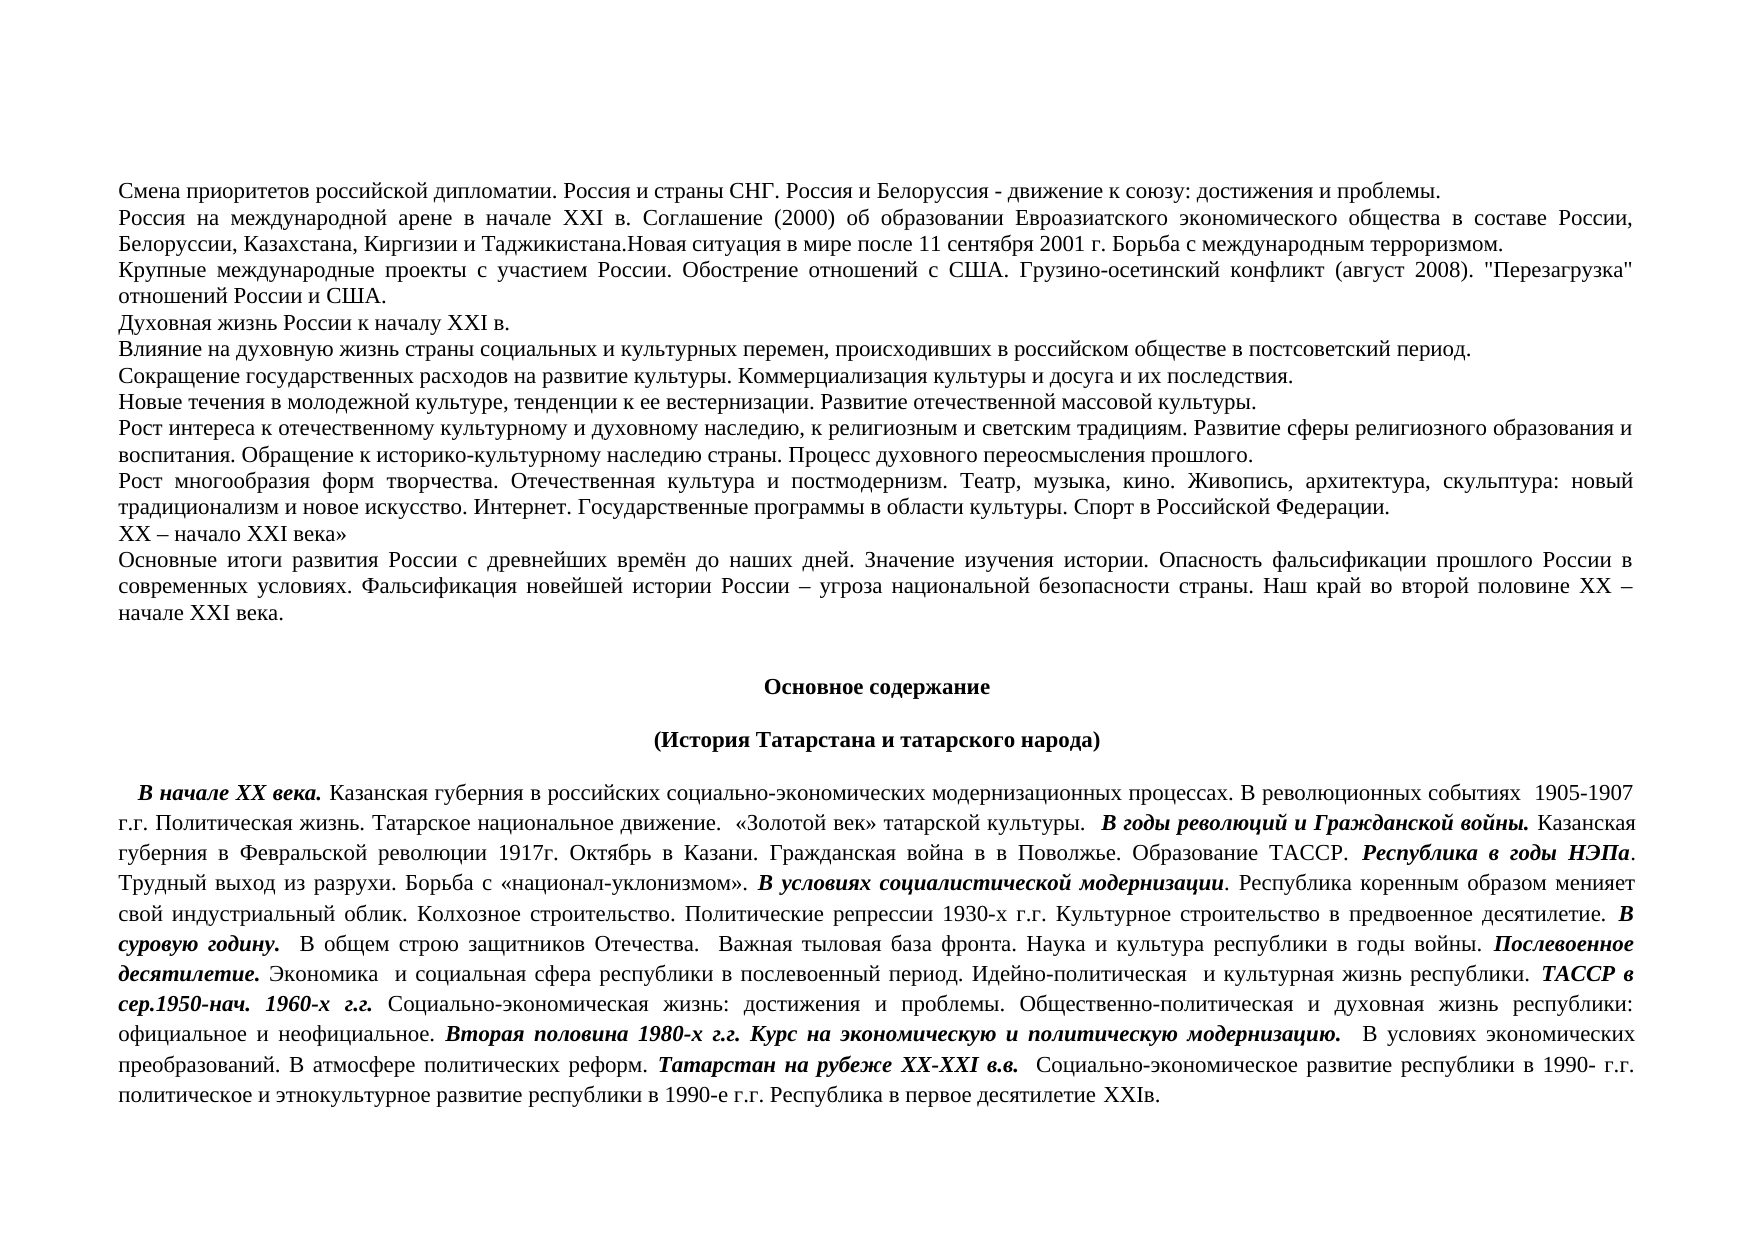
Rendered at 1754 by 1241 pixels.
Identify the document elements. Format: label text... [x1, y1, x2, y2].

text Россия на международной арене в начале XXI в. Соглашение (2000) об образовании Евроазиатского экономического общества в составе России, Белоруссии, Казахстана, Киргизии и Таджикистана.Новая ситуация в мире после 11 сентября 2001 г. Борьба с международным терроризмом. [118, 203, 1636, 256]
text Сокращение государственных расходов на развитие культуры. Коммерциализация культуры и досуга и их последствия. [118, 362, 1636, 388]
text Рост многообразия форм творчества. Отечественная культура и постмодернизм. Театр, музыка, кино. Живопись, архитектура, скульптура: новый традиционализм и новое искусство. Интернет. Государственные программы в области культуры. Спорт в Российской Федерации. [118, 467, 1636, 520]
text Духовная жизнь России к началу XXI в. [118, 309, 1636, 335]
text Рост интереса к отечественному культурному и духовному наследию, к религиозным и светским традициям. Развитие сферы религиозного образования и воспитания. Обращение к историко-культурному наследию страны. Процесс духовного переосмысления прошлого. [118, 414, 1636, 467]
text Крупные международные проекты с участием России. Обострение отношений с США. Грузино-осетинский конфликт (август 2008). "Перезагрузка" отношений России и США. [118, 256, 1636, 309]
text Смена приоритетов российской дипломатии. Россия и страны СНГ. Россия и Белоруссия - движение к союзу: достижения и проблемы. [118, 177, 1636, 203]
text XX – начало XXI века» [118, 520, 1636, 546]
text Основные итоги развития России с древнейших времён до наших дней. Значение изучения истории. Опасность фальсификации прошлого России в современных условиях. Фальсификация новейшей истории России – угроза национальной безопасности страны. Наш край во второй половине XX – начале XXI века. [118, 546, 1636, 625]
text Основное содержание [118, 673, 1636, 700]
text Новые течения в молодежной культуре, тенденции к ее вестернизации. Развитие отечественной массовой культуры. [118, 388, 1636, 414]
text (История Татарстана и татарского народа) [118, 726, 1636, 752]
text Влияние на духовную жизнь страны социальных и культурных перемен, происходивших в российском обществе в постсоветский период. [118, 335, 1636, 362]
text В начале ХХ века. Казанская губерния в российских социально-экономических модернизационных процессах. В революционных событиях 1905-1907 г.г. Политическая жизнь. Татарское национальное движение. «Золотой век» татарской культуры. В годы революций и Гражданской войны. Казанская губерния в Февральской революции 1917г. Октябрь в Казани. Гражданская война в в Поволжье. Образование ТАССР. Республика в годы НЭПа. Трудный выход из разрухи. Борьба с «национал-уклонизмом». В условиях социалистической модернизации. Республика коренным образом менияет свой индустриальный облик. Колхозное строительство. Политические репрессии 1930-х г.г. Культурное строительство в предвоенное десятилетие. В суровую годину. В общем строю защитников Отечества. Важная тыловая база фронта. Наука и культура республики в годы войны. Послевоенное десятилетие. Экономика и социальная сфера республики в послевоенный период. Идейно-политическая и культурная жизнь республики. ТАССР в сер.1950-нач. 1960-х г.г. Социально-экономическая жизнь: достижения и проблемы. Общественно-политическая и духовная жизнь республики: официальное и неофициальное. Вторая половина 1980-х г.г. Курс на экономическую и политическую модернизацию. В условиях экономических преобразований. В атмосфере политических реформ. Татарстан на рубеже XX-XXI в.в. Социально-экономическое развитие республики в 1990- г.г. политическое и этнокультурное развитие республики в 1990-е г.г. Республика в первое десятилетие XXIв. [118, 779, 1636, 1107]
